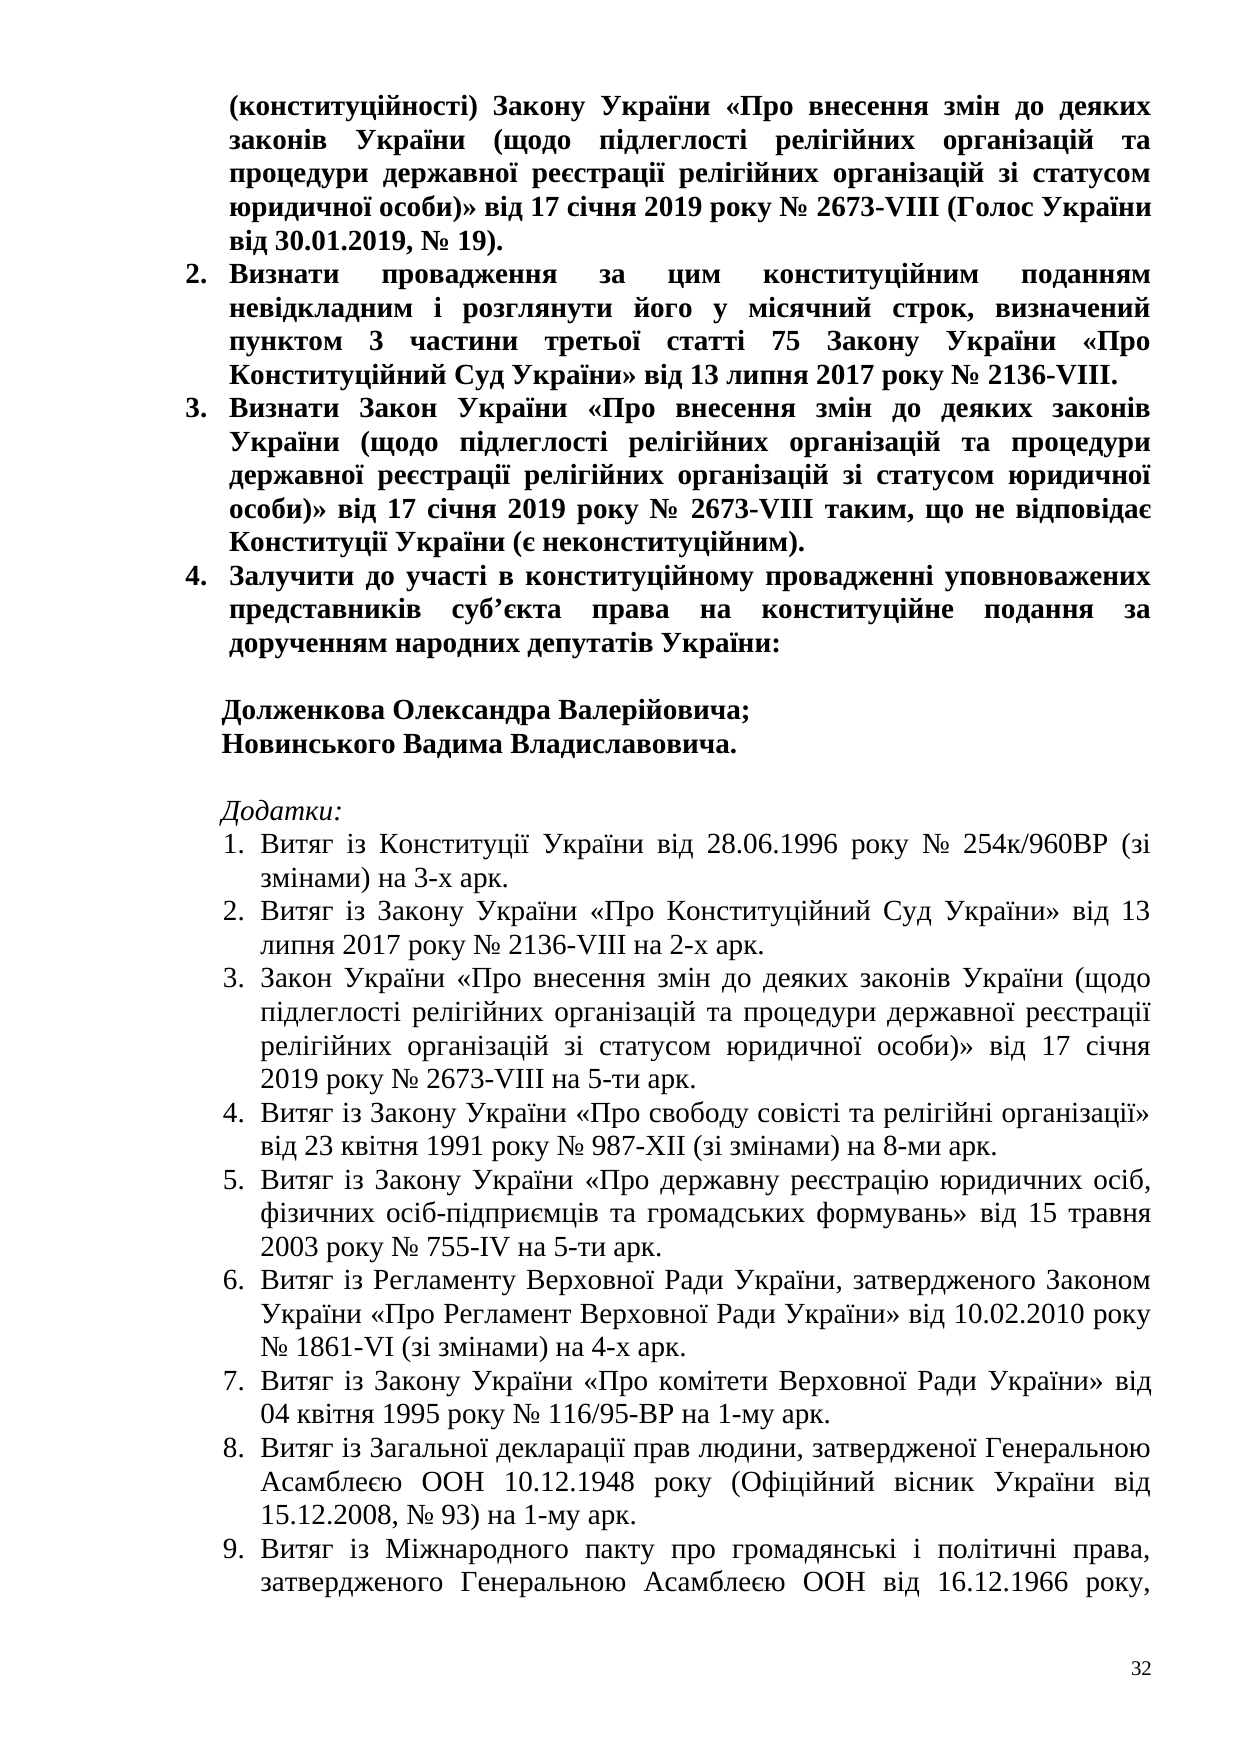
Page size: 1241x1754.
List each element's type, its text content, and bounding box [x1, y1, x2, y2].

list Витяг із Закону України «Про державну реєстрацію юридичних осіб, фізичних осіб-підприємців та громадських формувань» від 15 травня 2003 року № 755-IV на 5-ти арк. [223, 1162, 1152, 1262]
list Залучити до участі в конституційному провадженні уповноважених представників суб’єкта права на конституційне подання за дорученням народних депутатів України: [185, 558, 1152, 659]
list Витяг із Закону України «Про комітети Верховної Ради України» від 04 квітня 1995 року № 116/95-ВР на 1-му арк. [223, 1363, 1152, 1430]
list Витяг із Закону України «Про Конституційний Суд України» від 13 липня 2017 року № 2136-VIII на 2-х арк. [223, 893, 1152, 961]
list Витяг із Регламенту Верховної Ради України, затвердженого Законом України «Про Регламент Верховної Ради України» від 10.02.2010 року № 1861-VI (зі змінами) на 4-х арк. [223, 1262, 1152, 1363]
list Визнати провадження за цим конституційним поданням невідкладним і розглянути його у місячний строк, визначений пунктом 3 частини третьої статті 75 Закону України «Про Конституційний Суд України» від 13 липня 2017 року № 2136-VIII. [185, 256, 1152, 390]
text Долженкова Олександра Валерійовича; [148, 692, 1152, 726]
list Витяг із Загальної декларації прав людини, затвердженої Генеральною Асамблеєю ООН 10.12.1948 року (Офіційний вісник України від 15.12.2008, № 93) на 1-му арк. [223, 1430, 1152, 1531]
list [185, 88, 1152, 256]
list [223, 1531, 1152, 1598]
text Додатки: [148, 793, 1152, 826]
list Визнати Закон України «Про внесення змін до деяких законів України (щодо підлеглості релігійних організацій та процедури державної реєстрації релігійних організацій зі статусом юридичної особи)» від 17 січня 2019 року № 2673-VIII таким, що не відповідає Конституції України (є неконституційним). [185, 390, 1152, 558]
list Закон України «Про внесення змін до деяких законів України (щодо підлеглості релігійних організацій та процедури державної реєстрації релігійних організацій зі статусом юридичної особи)» від 17 січня 2019 року № 2673-VIII на 5-ти арк. [223, 961, 1152, 1095]
list Витяг із Конституції України від 28.06.1996 року № 254к/960ВР (зі змінами) на 3-х арк. [223, 826, 1152, 893]
list Витяг із Закону України «Про свободу совісті та релігійні організації» від 23 квітня 1991 року № 987-XII (зі змінами) на 8-ми арк. [223, 1095, 1152, 1162]
text Новинського Вадима Владиславовича. [148, 726, 1152, 759]
